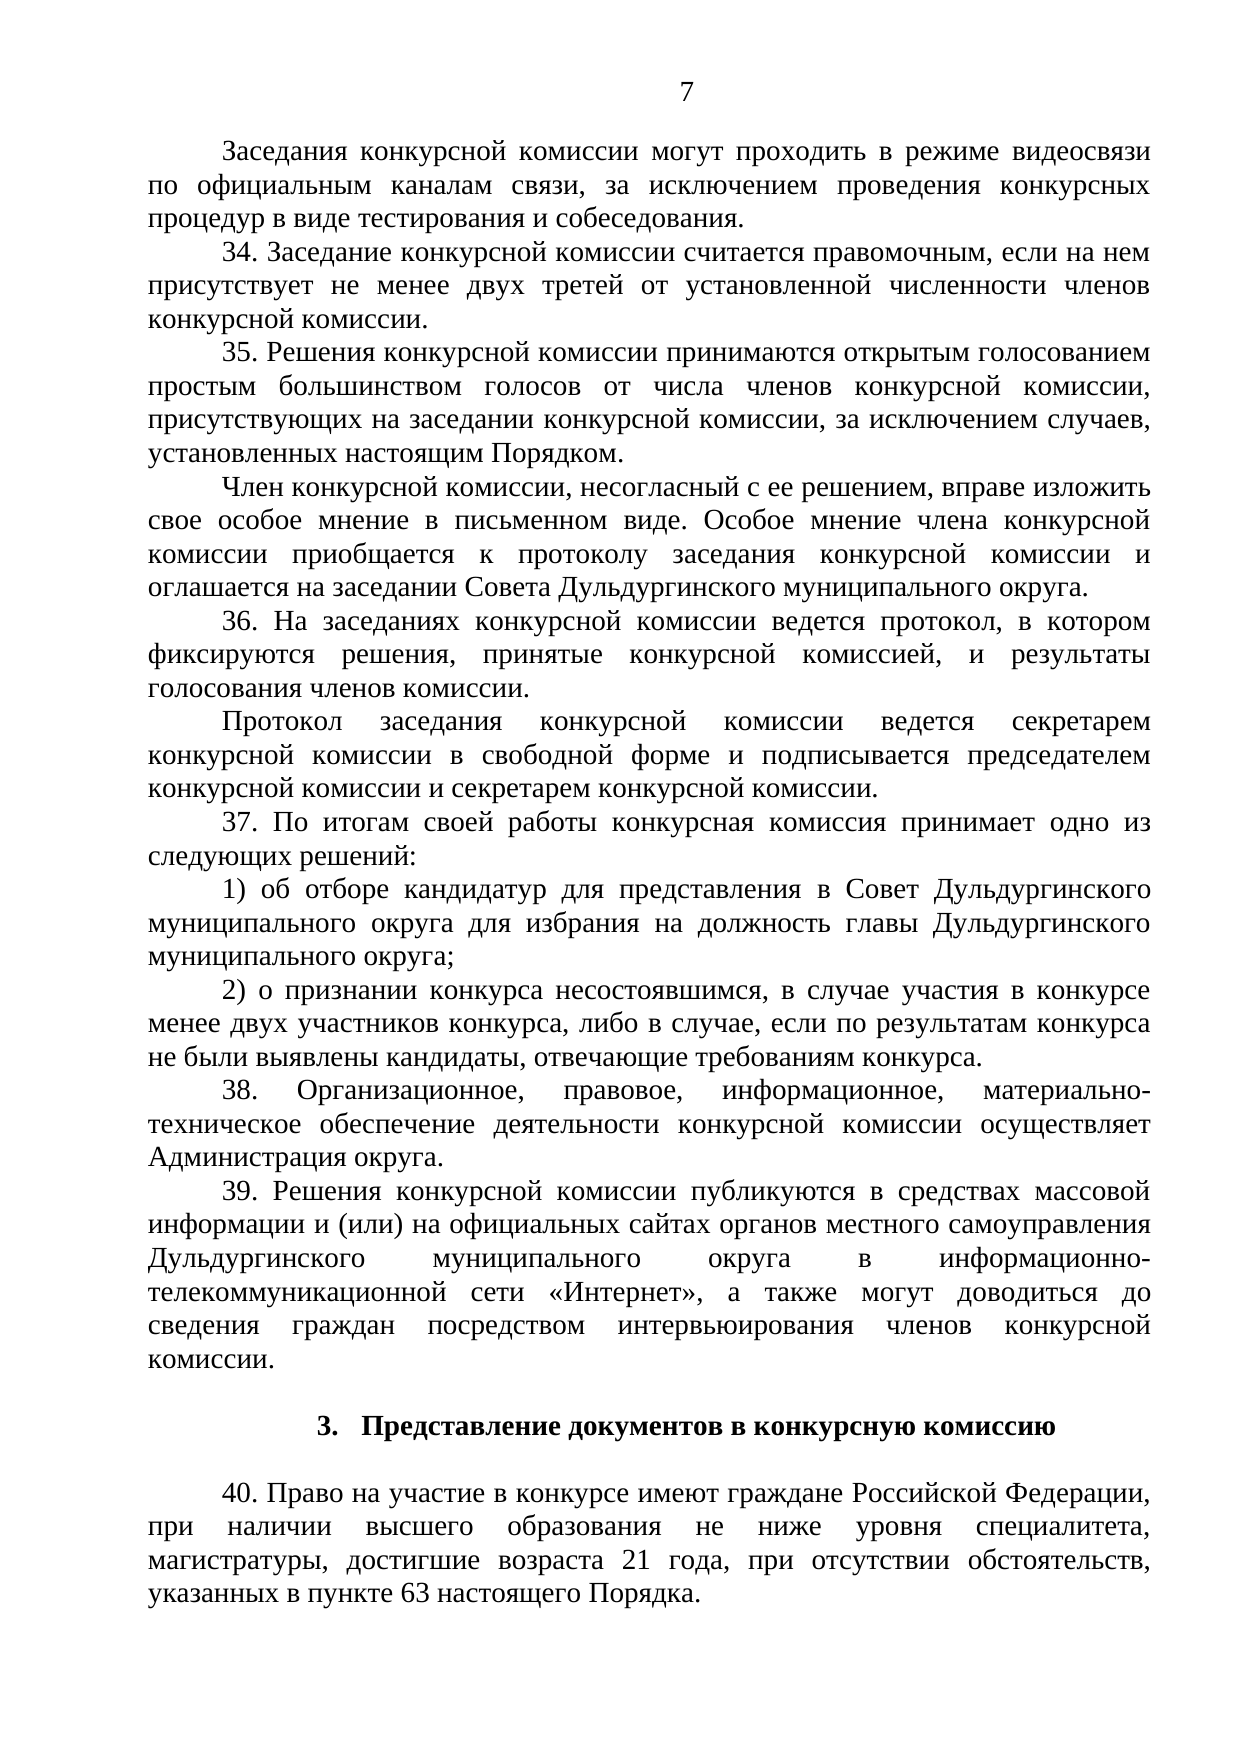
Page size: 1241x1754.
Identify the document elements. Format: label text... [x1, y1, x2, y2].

text 36. На заседаниях конкурсной комиссии ведется протокол, в котором фиксируются решения, принятые конкурсной комиссией, и результаты голосования членов комиссии. [148, 603, 1152, 703]
text Член конкурсной комиссии, несогласный с ее решением, вправе изложить свое особое мнение в письменном виде. Особое мнение члена конкурсной комиссии приобщается к протоколу заседания конкурсной комиссии и оглашается на заседании Совета Дульдургинского муниципального округа. [148, 469, 1152, 603]
text 37. По итогам своей работы конкурсная комиссия принимает одно из следующих решений: [148, 804, 1152, 871]
text 39. Решения конкурсной комиссии публикуются в средствах массовой информации и (или) на официальных сайтах органов местного самоуправления Дульдургинского муниципального округа в информационно-телекоммуникационной сети «Интернет», а также могут доводиться до сведения граждан посредством интервьюирования членов конкурсной комиссии. [148, 1173, 1152, 1374]
text Заседания конкурсной комиссии могут проходить в режиме видеосвязи по официальным каналам связи, за исключением проведения конкурсных процедур в виде тестирования и собеседования. [148, 133, 1152, 234]
text 1) об отборе кандидатур для представления в Совет Дульдургинского муниципального округа для избрания на должность главы Дульдургинского муниципального округа; [148, 871, 1152, 972]
text 2) о признании конкурса несостоявшимся, в случае участия в конкурсе менее двух участников конкурса, либо в случае, если по результатам конкурса не были выявлены кандидаты, отвечающие требованиям конкурса. [148, 972, 1152, 1072]
text 34. Заседание конкурсной комиссии считается правомочным, если на нем присутствует не менее двух третей от установленной численности членов конкурсной комиссии. [148, 234, 1152, 334]
text Протокол заседания конкурсной комиссии ведется секретарем конкурсной комиссии в свободной форме и подписывается председателем конкурсной комиссии и секретарем конкурсной комиссии. [148, 703, 1152, 804]
list Представление документов в конкурсную комиссию [148, 1408, 1152, 1441]
text 35. Решения конкурсной комиссии принимаются открытым голосованием простым большинством голосов от числа членов конкурсной комиссии, присутствующих на заседании конкурсной комиссии, за исключением случаев, установленных настоящим Порядком. [148, 334, 1152, 469]
text 38. Организационное, правовое, информационное, материально-техническое обеспечение деятельности конкурсной комиссии осуществляет Администрация округа. [148, 1072, 1152, 1173]
text 40. Право на участие в конкурсе имеют граждане Российской Федерации, при наличии высшего образования не ниже уровня специалитета, магистратуры, достигшие возраста 21 года, при отсутствии обстоятельств, указанных в пункте 63 настоящего Порядка. [148, 1475, 1152, 1609]
